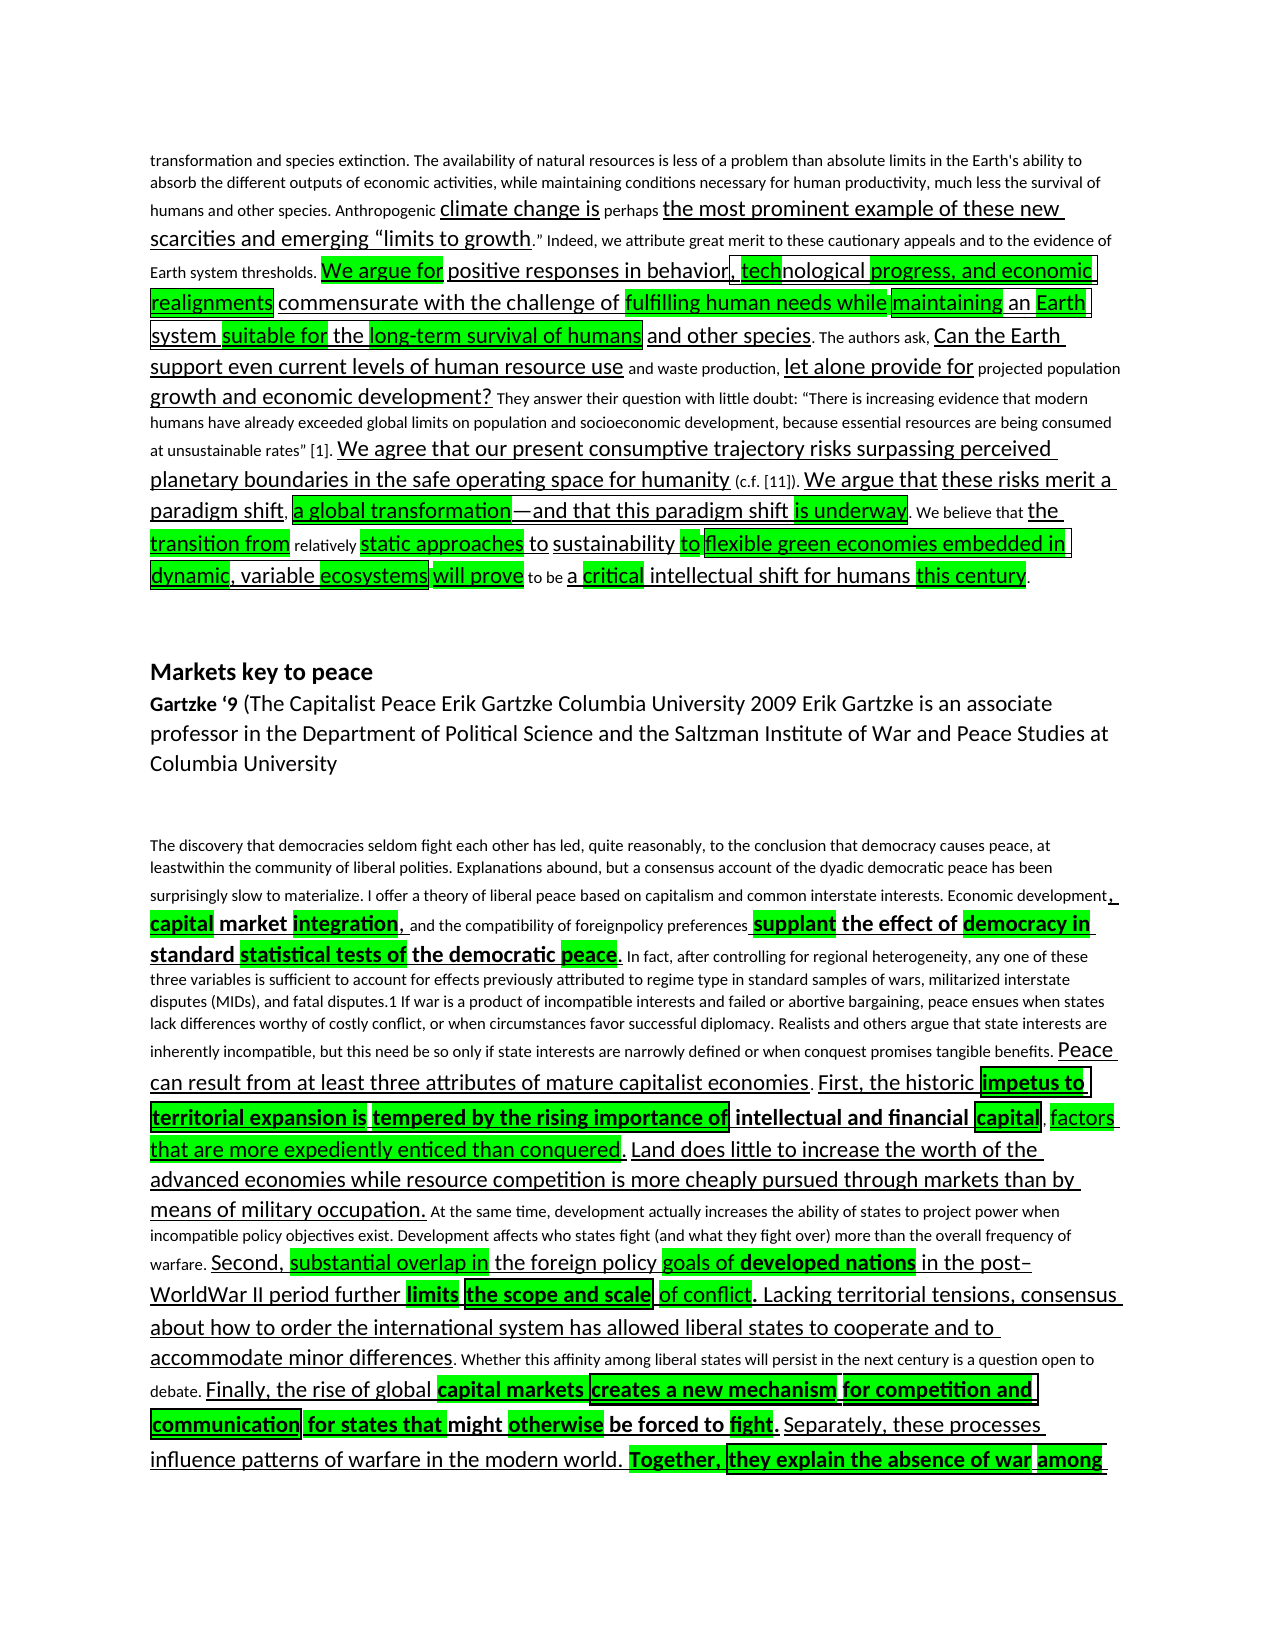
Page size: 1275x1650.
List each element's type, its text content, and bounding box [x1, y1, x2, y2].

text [150, 150, 1125, 590]
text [150, 835, 1125, 1475]
text Markets key to peace [150, 656, 1125, 687]
text Gartzke ‘9 (The Capitalist Peace Erik Gartzke Columbia University 2009 Erik Gartzke is an associate professor in the Department of Political Science and the Saltzman Institute of War and Peace Studies at Columbia University [150, 689, 1125, 778]
